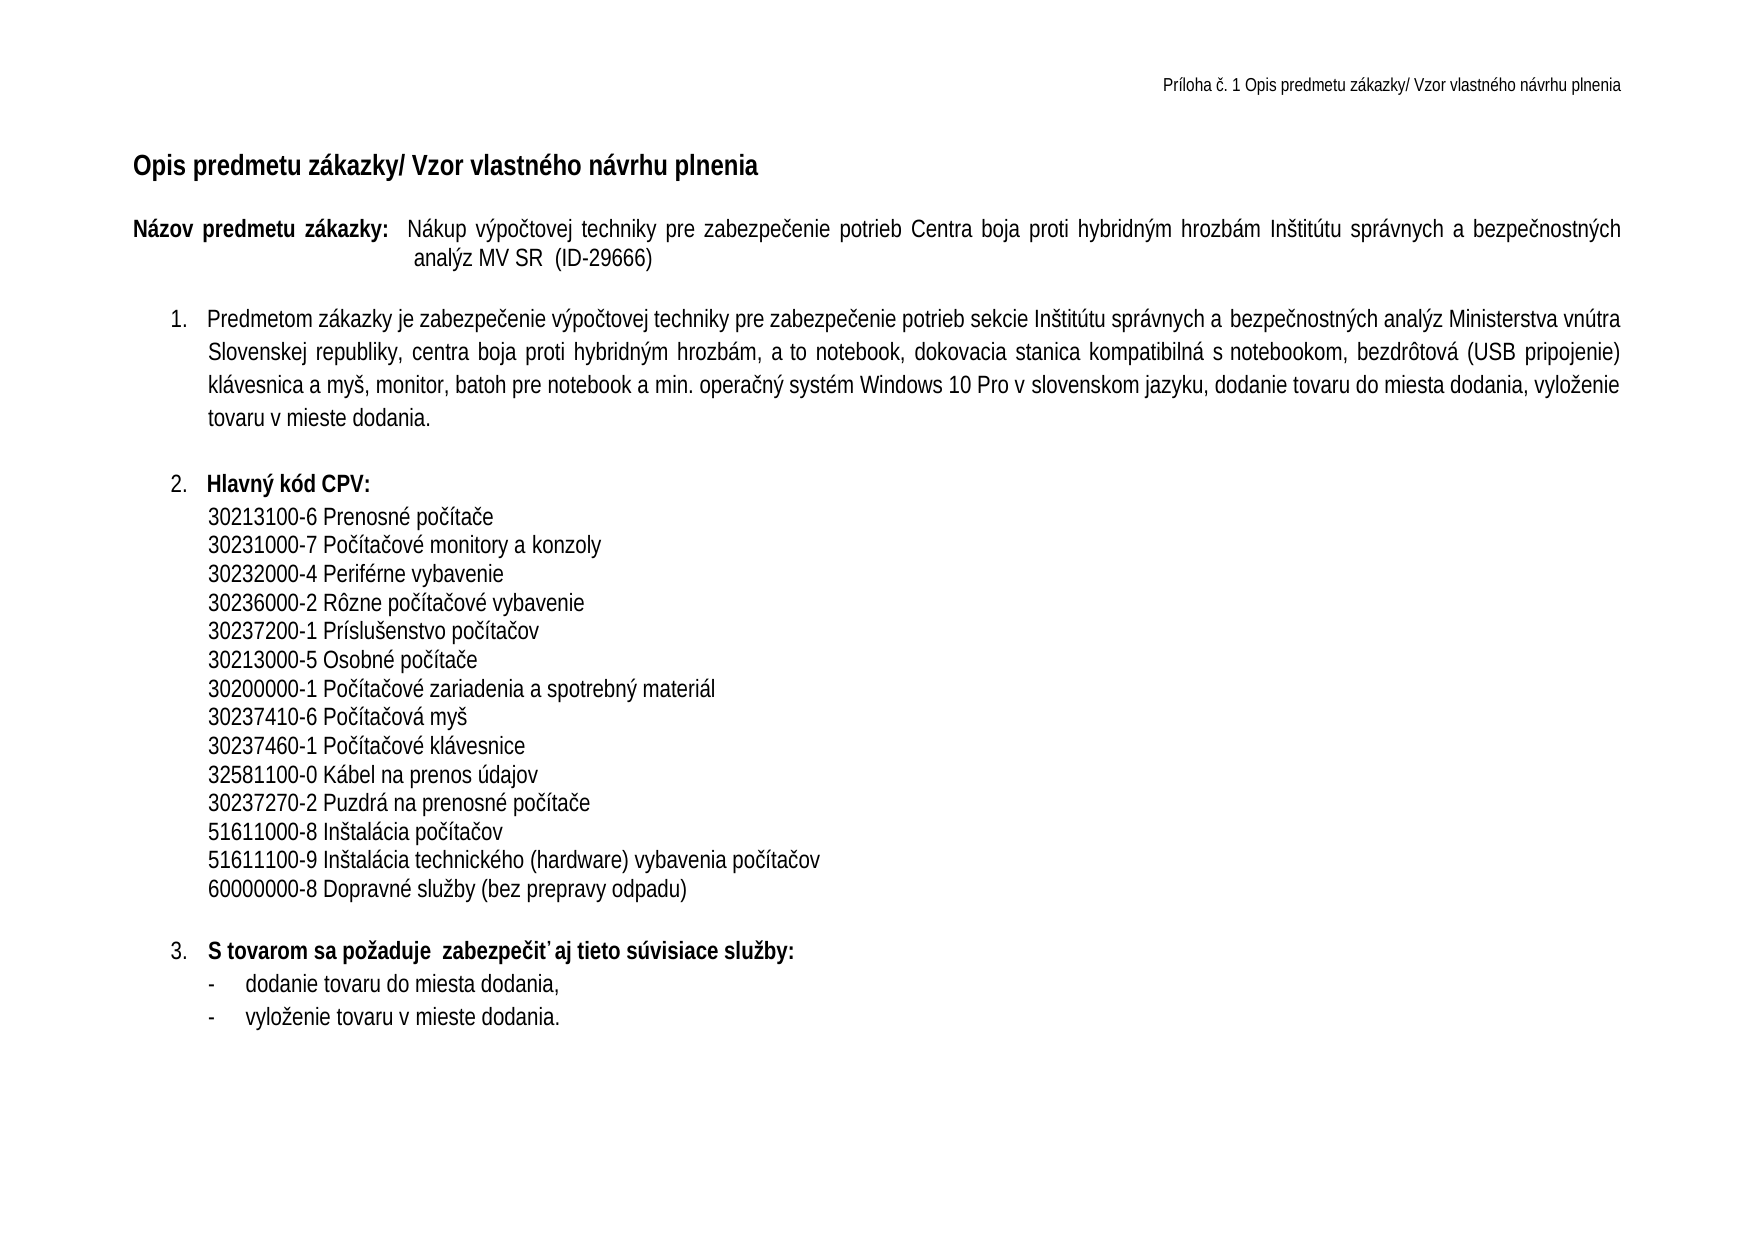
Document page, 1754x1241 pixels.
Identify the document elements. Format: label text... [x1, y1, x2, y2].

text Opis predmetu zákazky/ Vzor vlastného návrhu plnenia [133, 148, 1621, 181]
text 30237270-2 Puzdrá na prenosné počítače [208, 788, 1621, 817]
text 30237200-1 Príslušenstvo počítačov [208, 616, 1621, 645]
text 30237460-1 Počítačové klávesnice [208, 731, 1621, 759]
list S tovarom sa požaduje zabezpečiť aj tieto súvisiace služby: [170, 936, 1621, 964]
list Predmetom zákazky je zabezpečenie výpočtovej techniky pre zabezpečenie potrieb sekcie Inštitútu správnych a bezpečnostných analýz Ministerstva vnútra Slovenskej republiky, centra boja proti hybridným hrozbám, a to notebook, dokovacia stanica kompatibilná s notebookom, bezdrôtová (USB pripojenie) klávesnica a myš, monitor, batoh pre notebook a min. operačný systém Windows 10 Pro v slovenskom jazyku, dodanie tovaru do miesta dodania, vyloženie tovaru v mieste dodania. [170, 304, 1621, 432]
text 30236000-2 Rôzne počítačové vybavenie [208, 588, 1621, 616]
list vyloženie tovaru v mieste dodania. [208, 1002, 1621, 1030]
text 30213000-5 Osobné počítače [208, 645, 1621, 674]
list Hlavný kód CPV: [170, 469, 1621, 497]
text Názov predmetu zákazky: Nákup výpočtovej techniky pre zabezpečenie potrieb Centra boja proti hybridným hrozbám Inštitútu správnych a bezpečnostných analýz MV SR (ID-29666) [133, 214, 1621, 271]
text 51611000-8 Inštalácia počítačov [208, 817, 1621, 846]
text 30213100-6 Prenosné počítače [208, 502, 1621, 530]
text 30200000-1 Počítačové zariadenia a spotrebný materiál [208, 674, 1621, 702]
text 51611100-9 Inštalácia technického (hardware) vybavenia počítačov [208, 846, 1621, 874]
text 30232000-4 Periférne vybavenie [208, 559, 1621, 588]
text 32581100-0 Kábel na prenos údajov [208, 759, 1621, 788]
text 30237410-6 Počítačová myš [208, 702, 1621, 731]
text 60000000-8 Dopravné služby (bez prepravy odpadu) [208, 874, 1621, 903]
list dodanie tovaru do miesta dodania, [208, 969, 1621, 997]
text 30231000-7 Počítačové monitory a konzoly [208, 530, 1621, 559]
